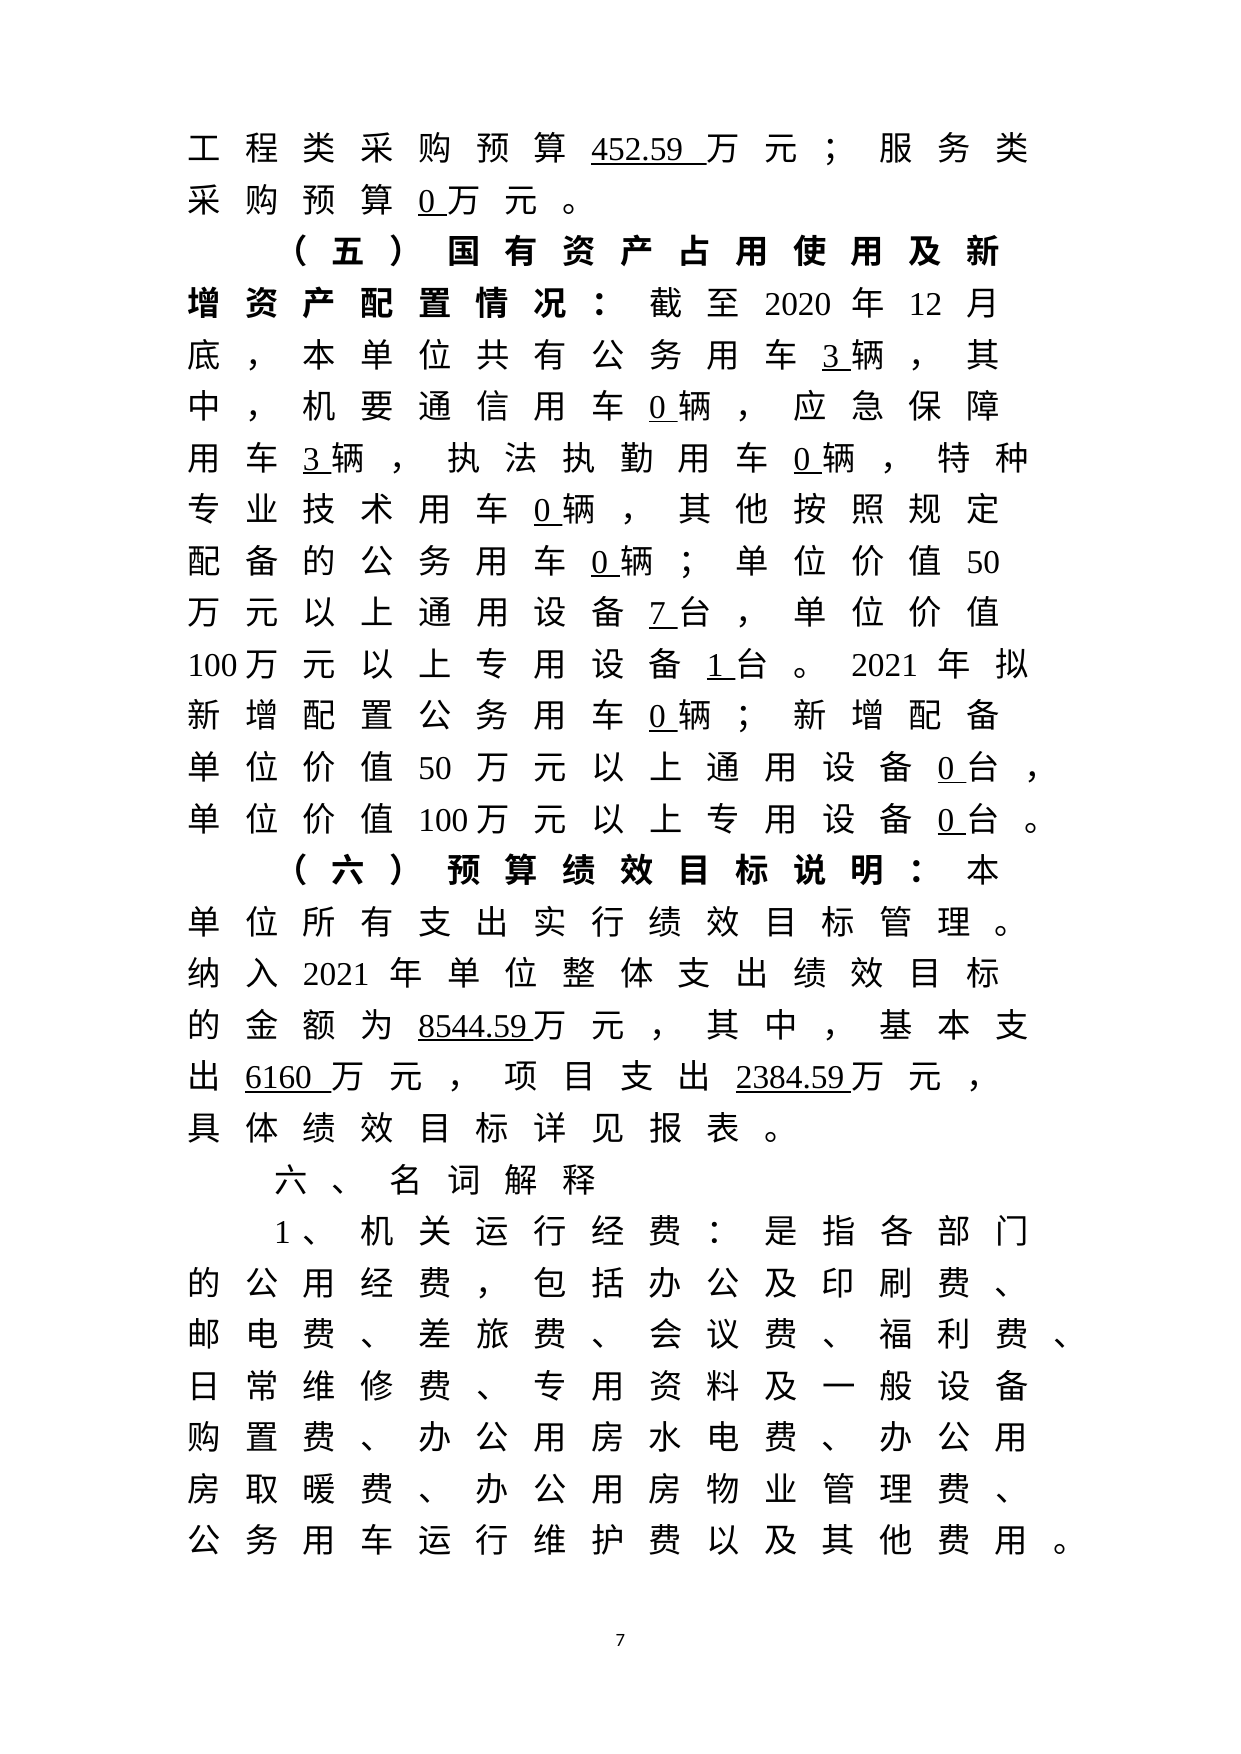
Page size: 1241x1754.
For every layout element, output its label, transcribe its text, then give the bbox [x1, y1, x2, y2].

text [187, 120, 1053, 223]
text （六）预算绩效目标说明：本单位所有支出实行绩效目标管理。纳入2021年单位整体支出绩效目标的金额为8544.59万元，其中，基本支出6160万元，项目支出2384.59万元，具体绩效目标详见报表。 [187, 842, 1053, 1152]
text 1、机关运行经费：是指各部门的公用经费，包括办公及印刷费、邮电费、差旅费、会议费、福利费、日常维修费、专用资料及一般设备购置费、办公用房水电费、办公用房取暖费、办公用房物业管理费、公务用车运行维护费以及其他费用。 [187, 1203, 1053, 1564]
text 六、名词解释 [187, 1152, 1053, 1203]
text （五）国有资产占用使用及新增资产配置情况：截至2020年12月底，本单位共有公务用车3辆，其中，机要通信用车0 辆，应急保障用车3辆，执法执勤用车0辆，特种专业技术用车0辆，其他按照规定配备的公务用车0辆；单位价值50万元以上通用设备7台，单位价值100万元以上专用设备1台。2021年拟新增配置公务用车0辆；新增配备单位价值50万元以上通用设备0 台，单位价值100万元以上专用设备0台。 [187, 223, 1053, 842]
